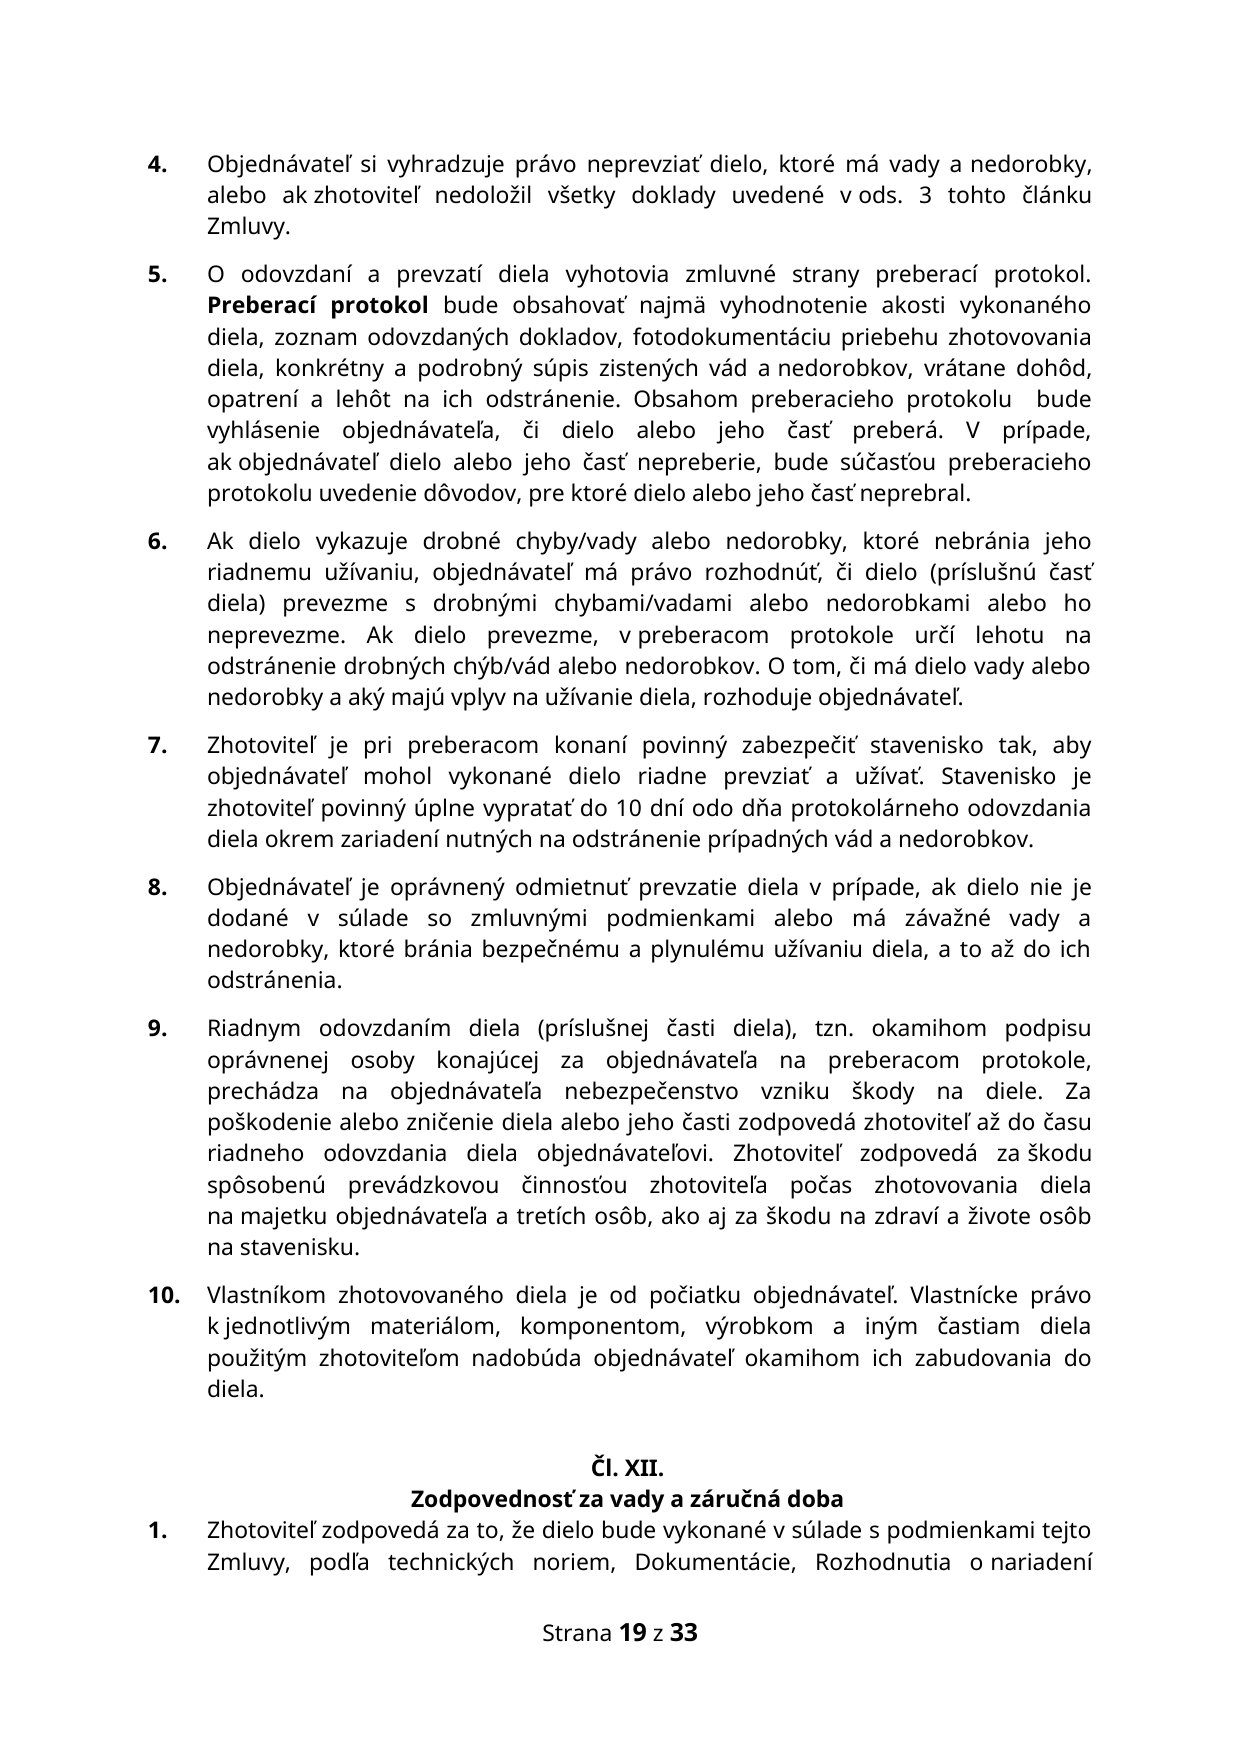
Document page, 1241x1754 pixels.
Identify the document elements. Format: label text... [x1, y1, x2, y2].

text Zodpovednosť za vady a záručná doba [162, 1483, 1092, 1514]
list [148, 1514, 1092, 1577]
list Zhotoviteľ je pri preberacom konaní povinný zabezpečiť stavenisko tak, aby objednávateľ mohol vykonané dielo riadne prevziať a užívať. Stavenisko je zhotoviteľ povinný úplne vypratať do 10 dní odo dňa protokolárneho odovzdania diela okrem zariadení nutných na odstránenie prípadných vád a nedorobkov. [148, 729, 1092, 854]
list Objednávateľ si vyhradzuje právo neprevziať dielo, ktoré má vady a nedorobky, alebo ak zhotoviteľ nedoložil všetky doklady uvedené v ods. 3 tohto článku Zmluvy. [148, 148, 1092, 241]
list O odovzdaní a prevzatí diela vyhotovia zmluvné strany preberací protokol. Preberací protokol bude obsahovať najmä vyhodnotenie akosti vykonaného diela, zoznam odovzdaných dokladov, fotodokumentáciu priebehu zhotovovania diela, konkrétny a podrobný súpis zistených vád a nedorobkov, vrátane dohôd, opatrení a lehôt na ich odstránenie. Obsahom preberacieho protokolu bude vyhlásenie objednávateľa, či dielo alebo jeho časť preberá. V prípade, ak objednávateľ dielo alebo jeho časť nepreberie, bude súčasťou preberacieho protokolu uvedenie dôvodov, pre ktoré dielo alebo jeho časť neprebral. [148, 258, 1092, 508]
list Vlastníkom zhotovovaného diela je od počiatku objednávateľ. Vlastnícke právo k jednotlivým materiálom, komponentom, výrobkom a iným častiam diela použitým zhotoviteľom nadobúda objednávateľ okamihom ich zabudovania do diela. [148, 1279, 1092, 1404]
list Ak dielo vykazuje drobné chyby/vady alebo nedorobky, ktoré nebránia jeho riadnemu užívaniu, objednávateľ má právo rozhodnúť, či dielo (príslušnú časť diela) prevezme s drobnými chybami/vadami alebo nedorobkami alebo ho neprevezme. Ak dielo prevezme, v preberacom protokole určí lehotu na odstránenie drobných chýb/vád alebo nedorobkov. O tom, či má dielo vady alebo nedorobky a aký majú vplyv na užívanie diela, rozhoduje objednávateľ. [148, 525, 1092, 712]
list Riadnym odovzdaním diela (príslušnej časti diela), tzn. okamihom podpisu oprávnenej osoby konajúcej za objednávateľa na preberacom protokole, prechádza na objednávateľa nebezpečenstvo vzniku škody na diele. Za poškodenie alebo zničenie diela alebo jeho časti zodpovedá zhotoviteľ až do času riadneho odovzdania diela objednávateľovi. Zhotoviteľ zodpovedá za škodu spôsobenú prevádzkovou činnosťou zhotoviteľa počas zhotovovania diela na majetku objednávateľa a tretích osôb, ako aj za škodu na zdraví a živote osôb na stavenisku. [148, 1012, 1092, 1262]
text Čl. XII. [162, 1452, 1092, 1483]
list Objednávateľ je oprávnený odmietnuť prevzatie diela v prípade, ak dielo nie je dodané v súlade so zmluvnými podmienkami alebo má závažné vady a nedorobky, ktoré bránia bezpečnému a plynulému užívaniu diela, a to až do ich odstránenia. [148, 871, 1092, 996]
